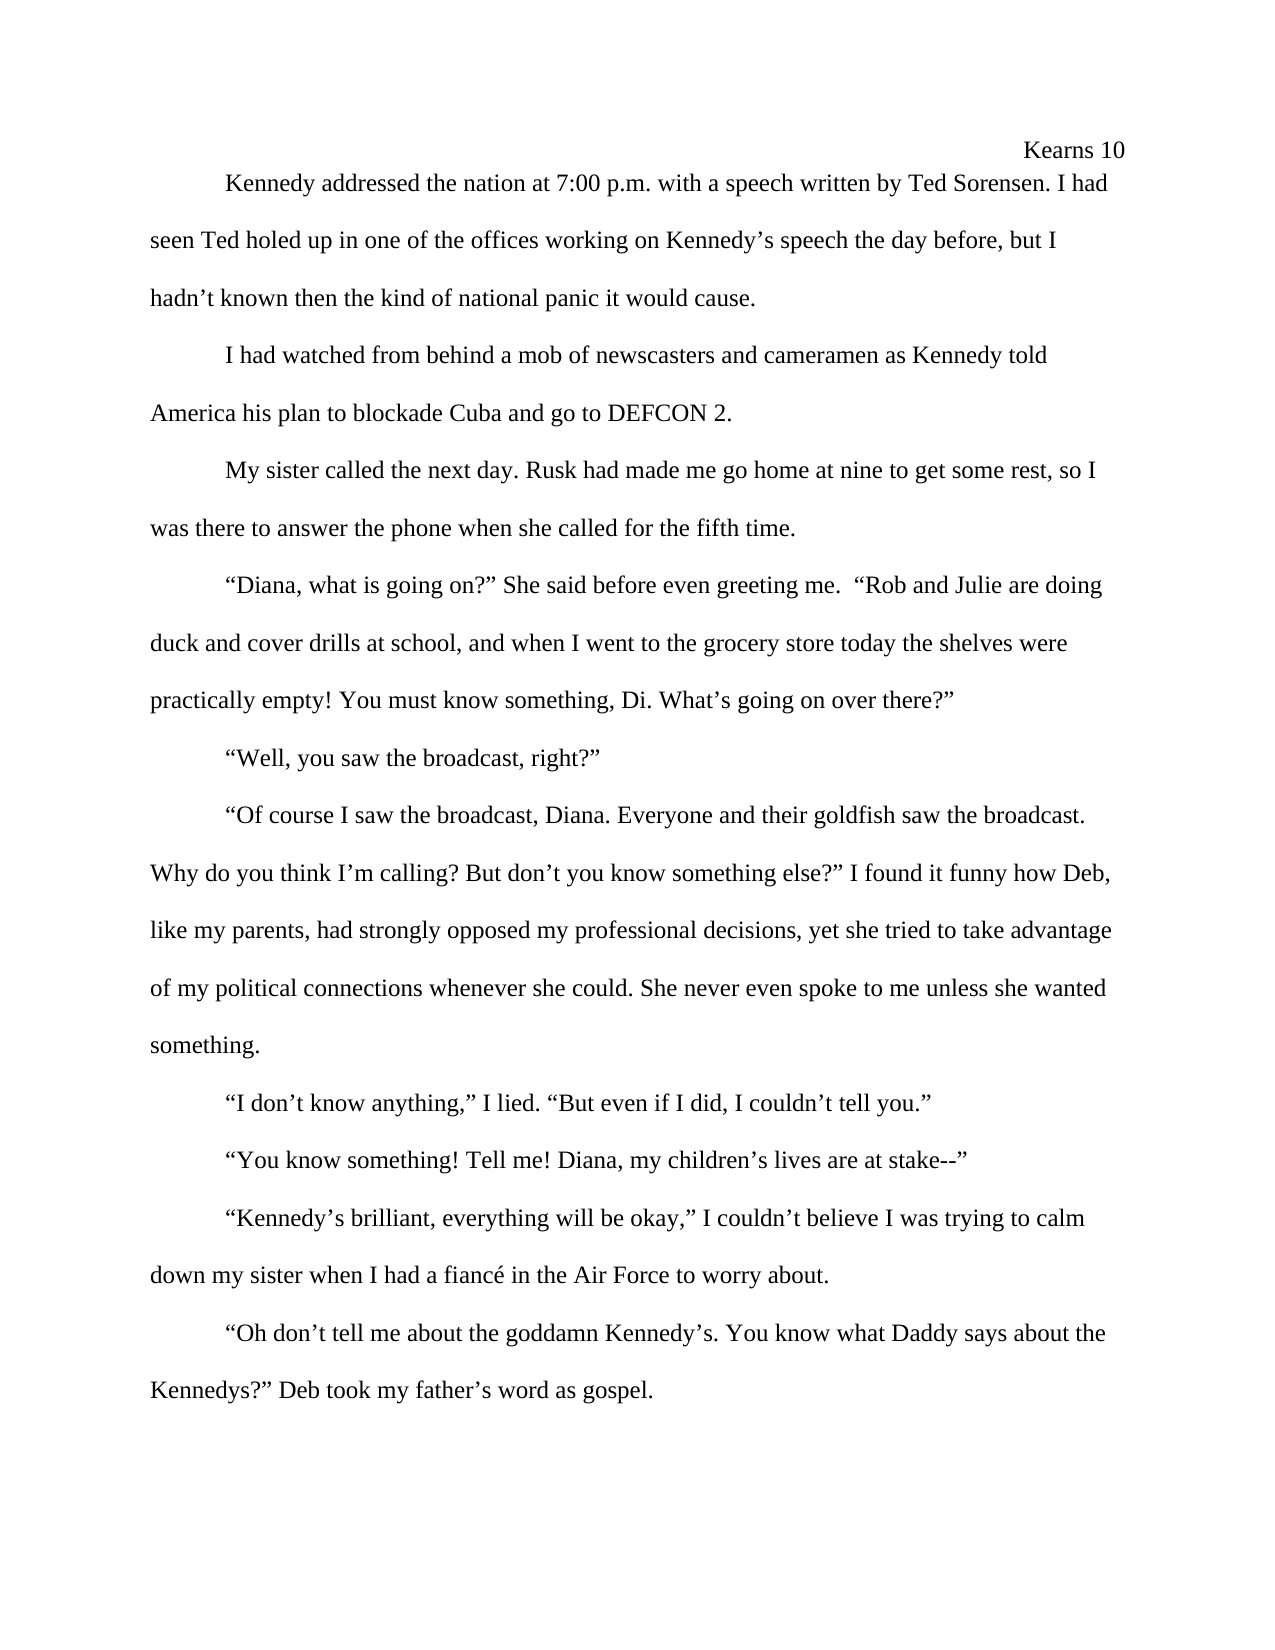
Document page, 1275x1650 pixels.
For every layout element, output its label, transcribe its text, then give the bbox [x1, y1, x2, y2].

text “Oh don’t tell me about the goddamn Kennedy’s. You know what Daddy says about the Kennedys?” Deb took my father’s word as gospel. [150, 1318, 1125, 1404]
text “Kennedy’s brilliant, everything will be okay,” I couldn’t believe I was trying to calm down my sister when I had a fiancé in the Air Force to worry about. [150, 1203, 1125, 1289]
text “I don’t know anything,” I lied. “But even if I did, I couldn’t tell you.” [150, 1088, 1125, 1117]
text “Of course I saw the broadcast, Diana. Everyone and their goldfish saw the broadcast. Why do you think I’m calling? But don’t you know something else?” I found it funny how Deb, like my parents, had strongly opposed my professional decisions, yet she tried to take advantage of my political connections whenever she could. She never even spoke to me unless she wanted something. [150, 801, 1125, 1059]
text “Diana, what is going on?” She said before even greeting me. “Rob and Julie are doing duck and cover drills at school, and when I went to the grocery store today the shelves were practically empty! You must know something, Di. What’s going on over there?” [150, 571, 1125, 714]
text I had watched from behind a mob of newscasters and cameramen as Kennedy told America his plan to blockade Cuba and go to DEFCON 2. [150, 341, 1125, 427]
text My sister called the next day. Rusk had made me go home at nine to get some rest, so I was there to answer the phone when she called for the fifth time. [150, 456, 1125, 542]
text “You know something! Tell me! Diana, my children’s lives are at stake--” [150, 1146, 1125, 1174]
text Kennedy addressed the nation at 7:00 p.m. with a speech written by Ted Sorensen. I had seen Ted holed up in one of the offices working on Kennedy’s speech the day before, but I hadn’t known then the kind of national panic it would cause. [150, 168, 1125, 312]
text “Well, you saw the broadcast, right?” [150, 743, 1125, 772]
